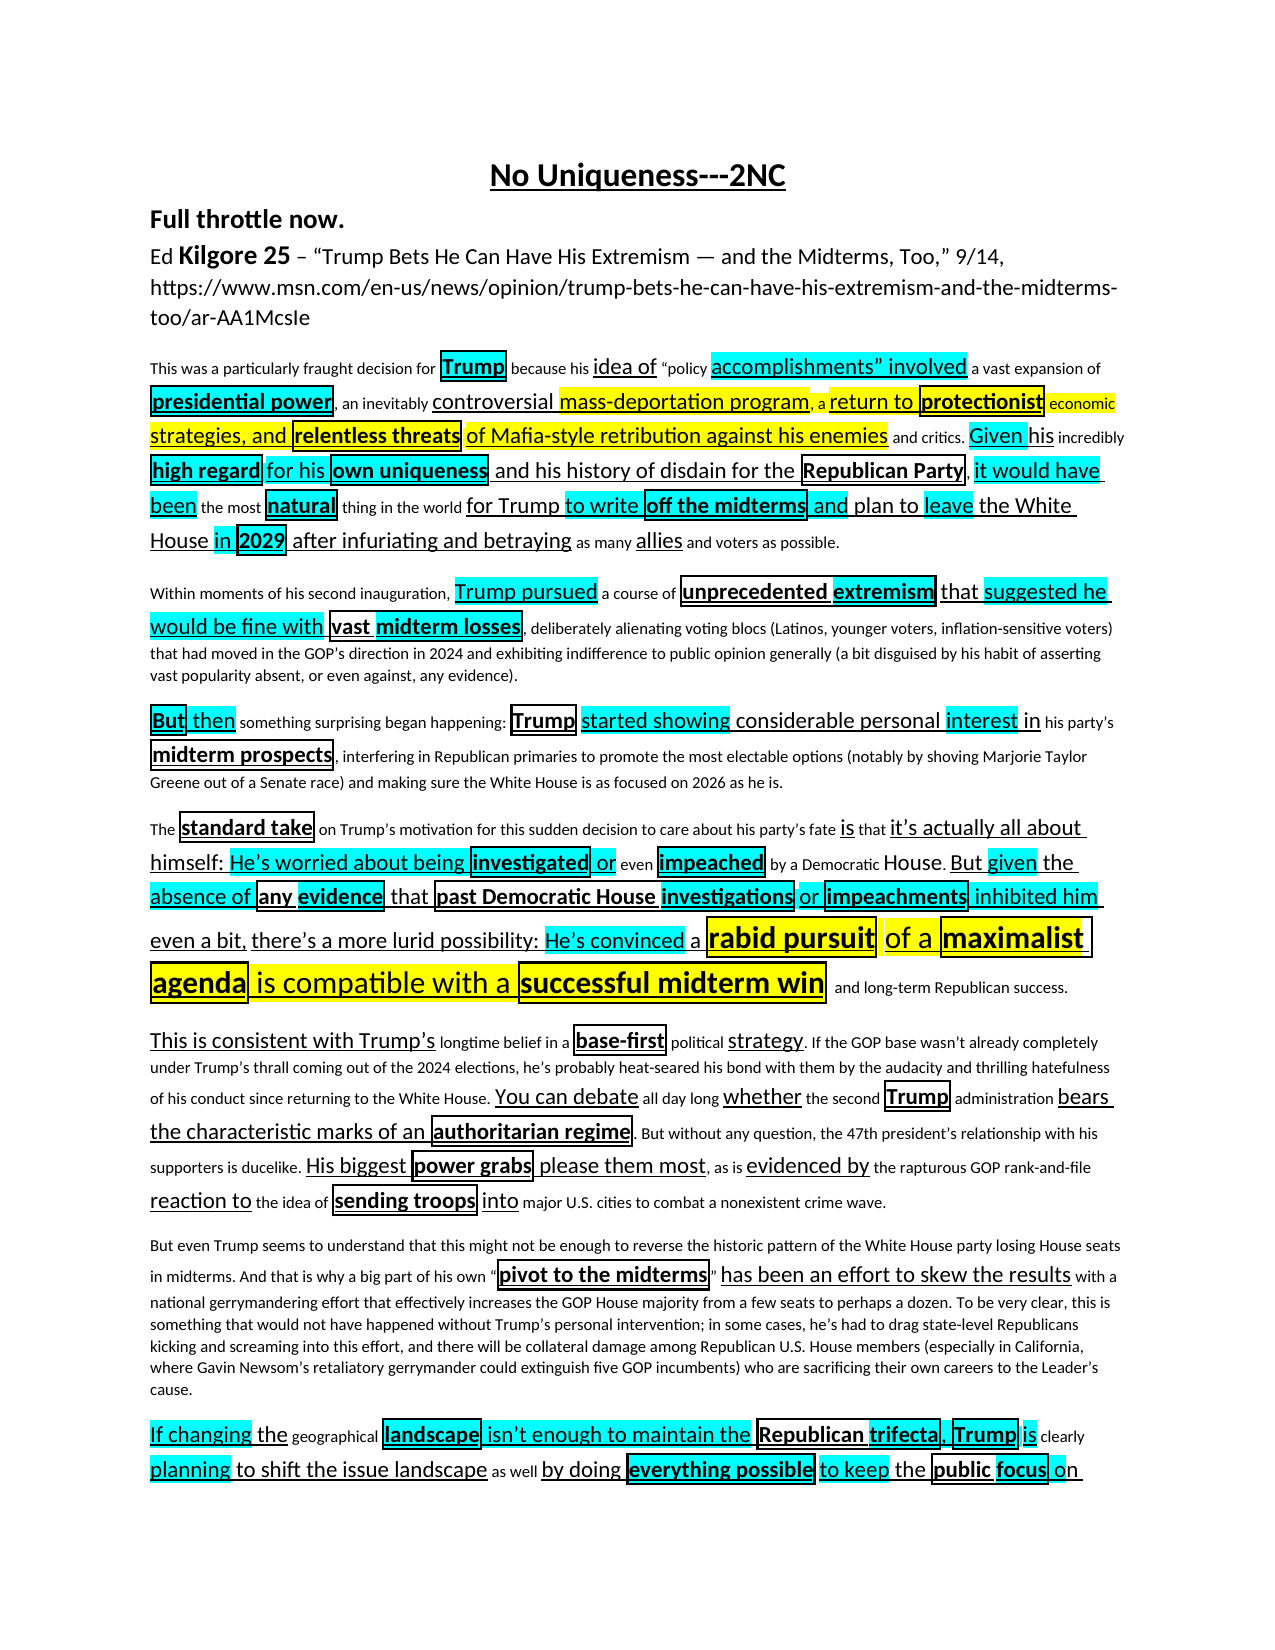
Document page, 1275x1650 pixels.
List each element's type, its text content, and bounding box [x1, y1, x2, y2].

subtitle No Uniqueness---2NC [150, 154, 1125, 195]
text This was a particularly fraught decision for Trump because his idea of “policy accomplishments” involved a vast expansion of presidential power, an inevitably controversial mass-deportation program, a return to protectionist economic strategies, and relentless threats of Mafia-style retribution against his enemies and critics. Given his incredibly high regard for his own uniqueness and his history of disdain for the Republican Party, it would have been the most natural thing in the world for Trump to write off the midterms and plan to leave the White House in 2029 after infuriating and betraying as many allies and voters as possible. [150, 350, 1125, 556]
text But even Trump seems to understand that this might not be enough to reverse the historic pattern of the White House party losing House seats in midterms. And that is why a big part of his own “pivot to the midterms” has been an effort to skew the results with a national gerrymandering effort that effectively increases the GOP House majority from a few seats to perhaps a dozen. To be very clear, this is something that would not have happened without Trump’s personal intervention; in some cases, he’s had to drag state-level Republicans kicking and screaming into this effort, and there will be collateral damage among Republican U.S. House members (especially in California, where Gavin Newsom’s retaliatory gerrymander could extinguish five GOP incumbents) who are sacrificing their own careers to the Leader’s cause. [150, 1236, 1125, 1400]
text Ed Kilgore 25 – “Trump Bets He Can Have His Extremism — and the Midterms, Too,” 9/14, https://www.msn.com/en-us/news/opinion/trump-bets-he-can-have-his-extremism-and-the-midterms-too/ar-AA1McsIe [150, 238, 1125, 331]
text Within moments of his second inauguration, Trump pursued a course of unprecedented extremism that suggested he would be fine with vast midterm losses, deliberately alienating voting blocs (Latinos, younger voters, inflation-sensitive voters) that had moved in the GOP’s direction in 2024 and exhibiting indifference to public opinion generally (a bit disguised by his habit of asserting vast popularity absent, or even against, any evidence). [150, 575, 1125, 686]
text This is consistent with Trump’s longtime belief in a base-first political strategy. If the GOP base wasn’t already completely under Trump’s thrall coming out of the 2024 elections, he’s probably heat-seared his bond with them by the audacity and thrilling hatefulness of his conduct since returning to the White House. You can debate all day long whether the second Trump administration bears the characteristic marks of an authoritarian regime. But without any question, the 47th president’s relationship with his supporters is ducelike. His biggest power grabs please them most, as is evidenced by the rapturous GOP rank-and-file reaction to the idea of sending troops into major U.S. cities to combat a nonexistent crime wave. [150, 1024, 1125, 1216]
subtitle Full throttle now. [150, 202, 1125, 235]
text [150, 1418, 1125, 1485]
text The standard take on Trump’s motivation for this sudden decision to care about his party’s fate is that it’s actually all about himself: He’s worried about being investigated or even impeached by a Democratic House. But given the absence of any evidence that past Democratic House investigations or impeachments inhibited him even a bit, there’s a more lurid possibility: He’s convinced a rabid pursuit of a maximalist agenda is compatible with a successful midterm win and long-term Republican success. [150, 811, 1125, 1004]
text But then something surprising began happening: Trump started showing considerable personal interest in his party’s midterm prospects, interfering in Republican primaries to promote the most electable options (notably by shoving Marjorie Taylor Greene out of a Senate race) and making sure the White House is as focused on 2026 as he is. [150, 704, 1125, 793]
